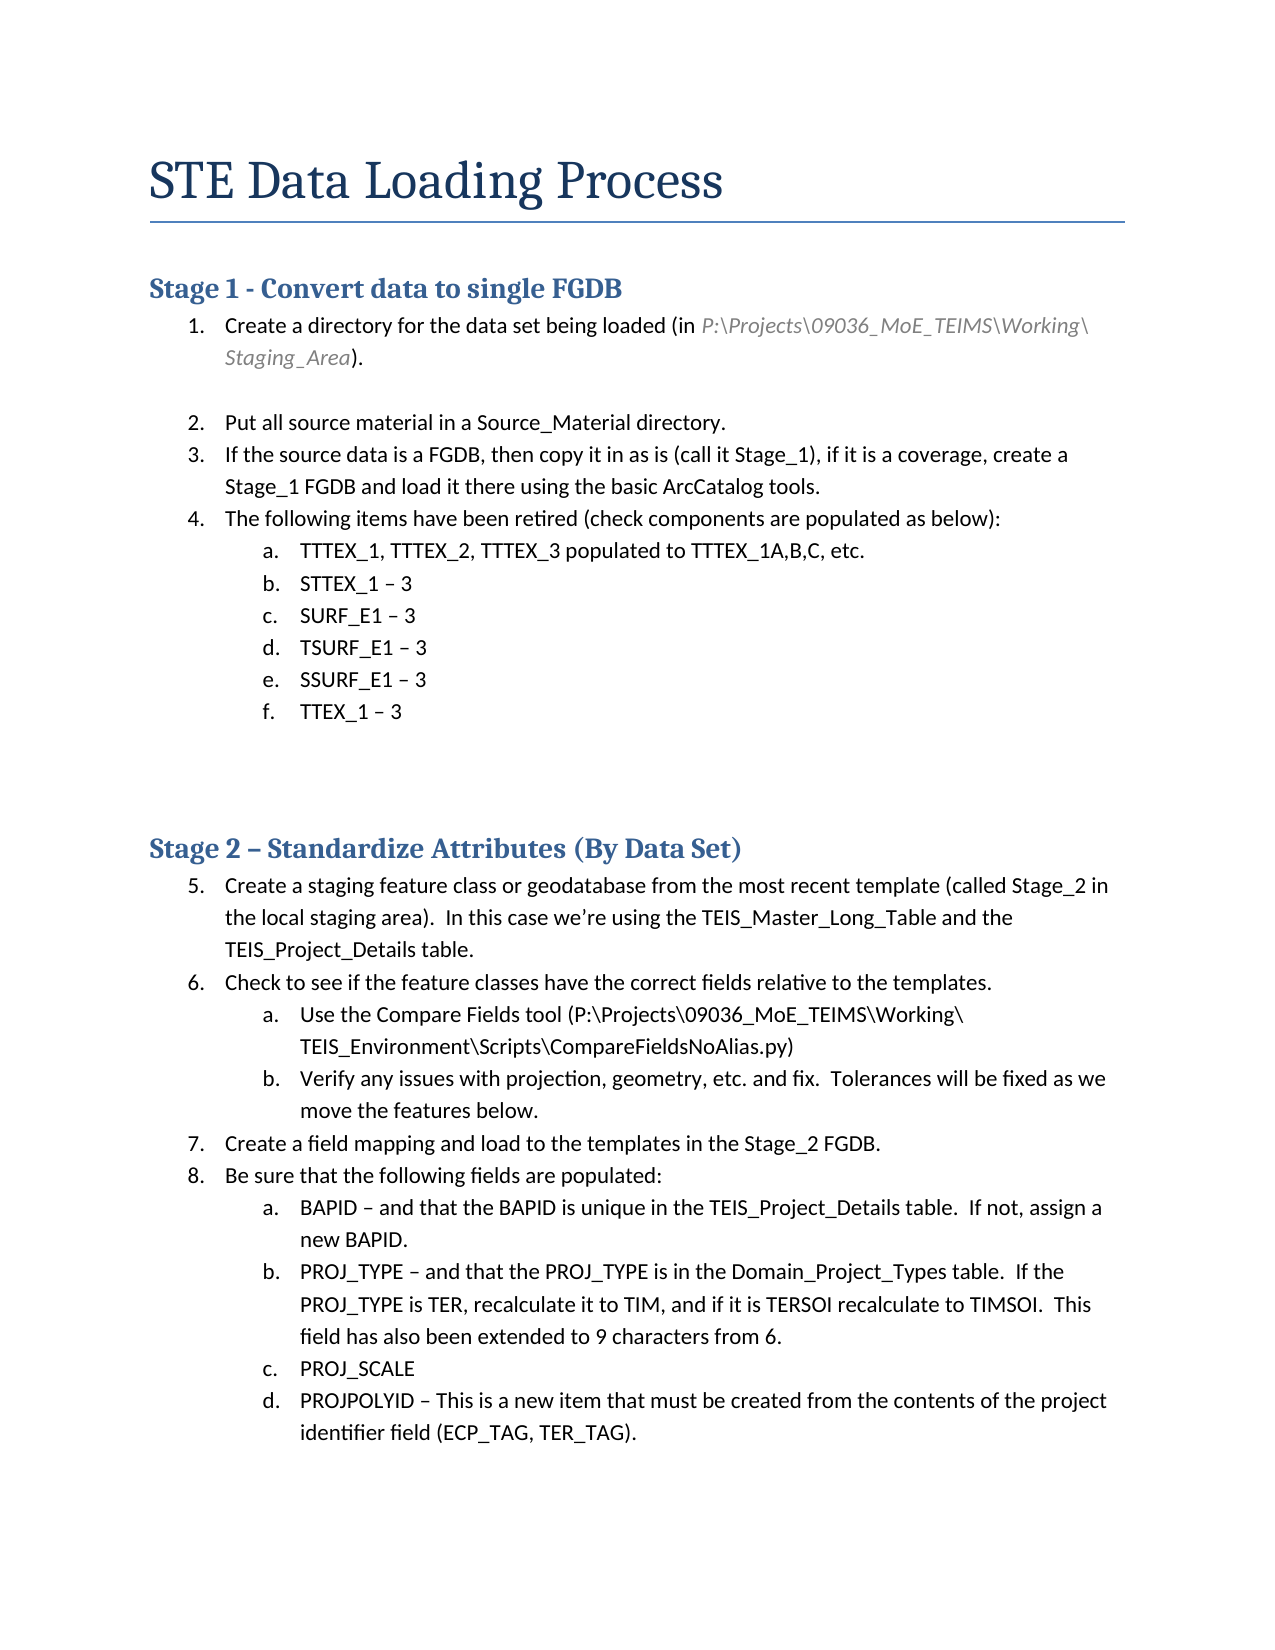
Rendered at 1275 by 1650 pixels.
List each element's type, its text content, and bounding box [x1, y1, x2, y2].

list BAPID – and that the BAPID is unique in the TEIS_Project_Details table. If not, assign a new BAPID. [262, 1193, 1125, 1253]
list STTEX_1 – 3 [262, 569, 1125, 597]
list Use the Compare Fields tool (P:\Projects\09036_MoE_TEIMS\Working\TEIS_Environment\Scripts\CompareFieldsNoAlias.py) [262, 1000, 1125, 1060]
list PROJ_TYPE – and that the PROJ_TYPE is in the Domain_Project_Types table. If the PROJ_TYPE is TER, recalculate it to TIM, and if it is TERSOI recalculate to TIMSOI. This field has also been extended to 9 characters from 6. [262, 1257, 1125, 1350]
list Verify any issues with projection, geometry, etc. and fix. Tolerances will be fixed as we move the features below. [262, 1064, 1125, 1124]
list Create a field mapping and load to the templates in the Stage_2 FGDB. [187, 1129, 1125, 1157]
list Create a staging feature class or geodatabase from the most recent template (called Stage_2 in the local staging area). In this case we’re using the TEIS_Master_Long_Table and the TEIS_Project_Details table. [187, 871, 1125, 964]
list The following items have been retired (check components are populated as below): [187, 504, 1125, 532]
subtitle Stage 1 - Convert data to single FGDB [150, 273, 1125, 306]
list PROJPOLYID – This is a new item that must be created from the contents of the project identifier field (ECP_TAG, TER_TAG). [262, 1386, 1125, 1446]
list If the source data is a FGDB, then copy it in as is (call it Stage_1), if it is a coverage, create a Stage_1 FGDB and load it there using the basic ArcCatalog tools. [187, 440, 1125, 500]
list Check to see if the feature classes have the correct fields relative to the templates. [187, 968, 1125, 996]
list SURF_E1 – 3 [262, 601, 1125, 629]
list TSURF_E1 – 3 [262, 633, 1125, 661]
list Put all source material in a Source_Material directory. [187, 408, 1125, 436]
title STE Data Loading Process [150, 150, 1125, 221]
list TTEX_1 – 3 [262, 697, 1125, 726]
list Create a directory for the data set being loaded (in P:\Projects\09036_MoE_TEIMS\Working\Staging_Area). [187, 311, 1125, 404]
list SSURF_E1 – 3 [262, 665, 1125, 693]
subtitle Stage 2 – Standardize Attributes (By Data Set) [150, 833, 1125, 866]
list TTTEX_1, TTTEX_2, TTTEX_3 populated to TTTEX_1A,B,C, etc. [262, 537, 1125, 564]
list Be sure that the following fields are populated: [187, 1161, 1125, 1189]
list PROJ_SCALE [262, 1354, 1125, 1382]
